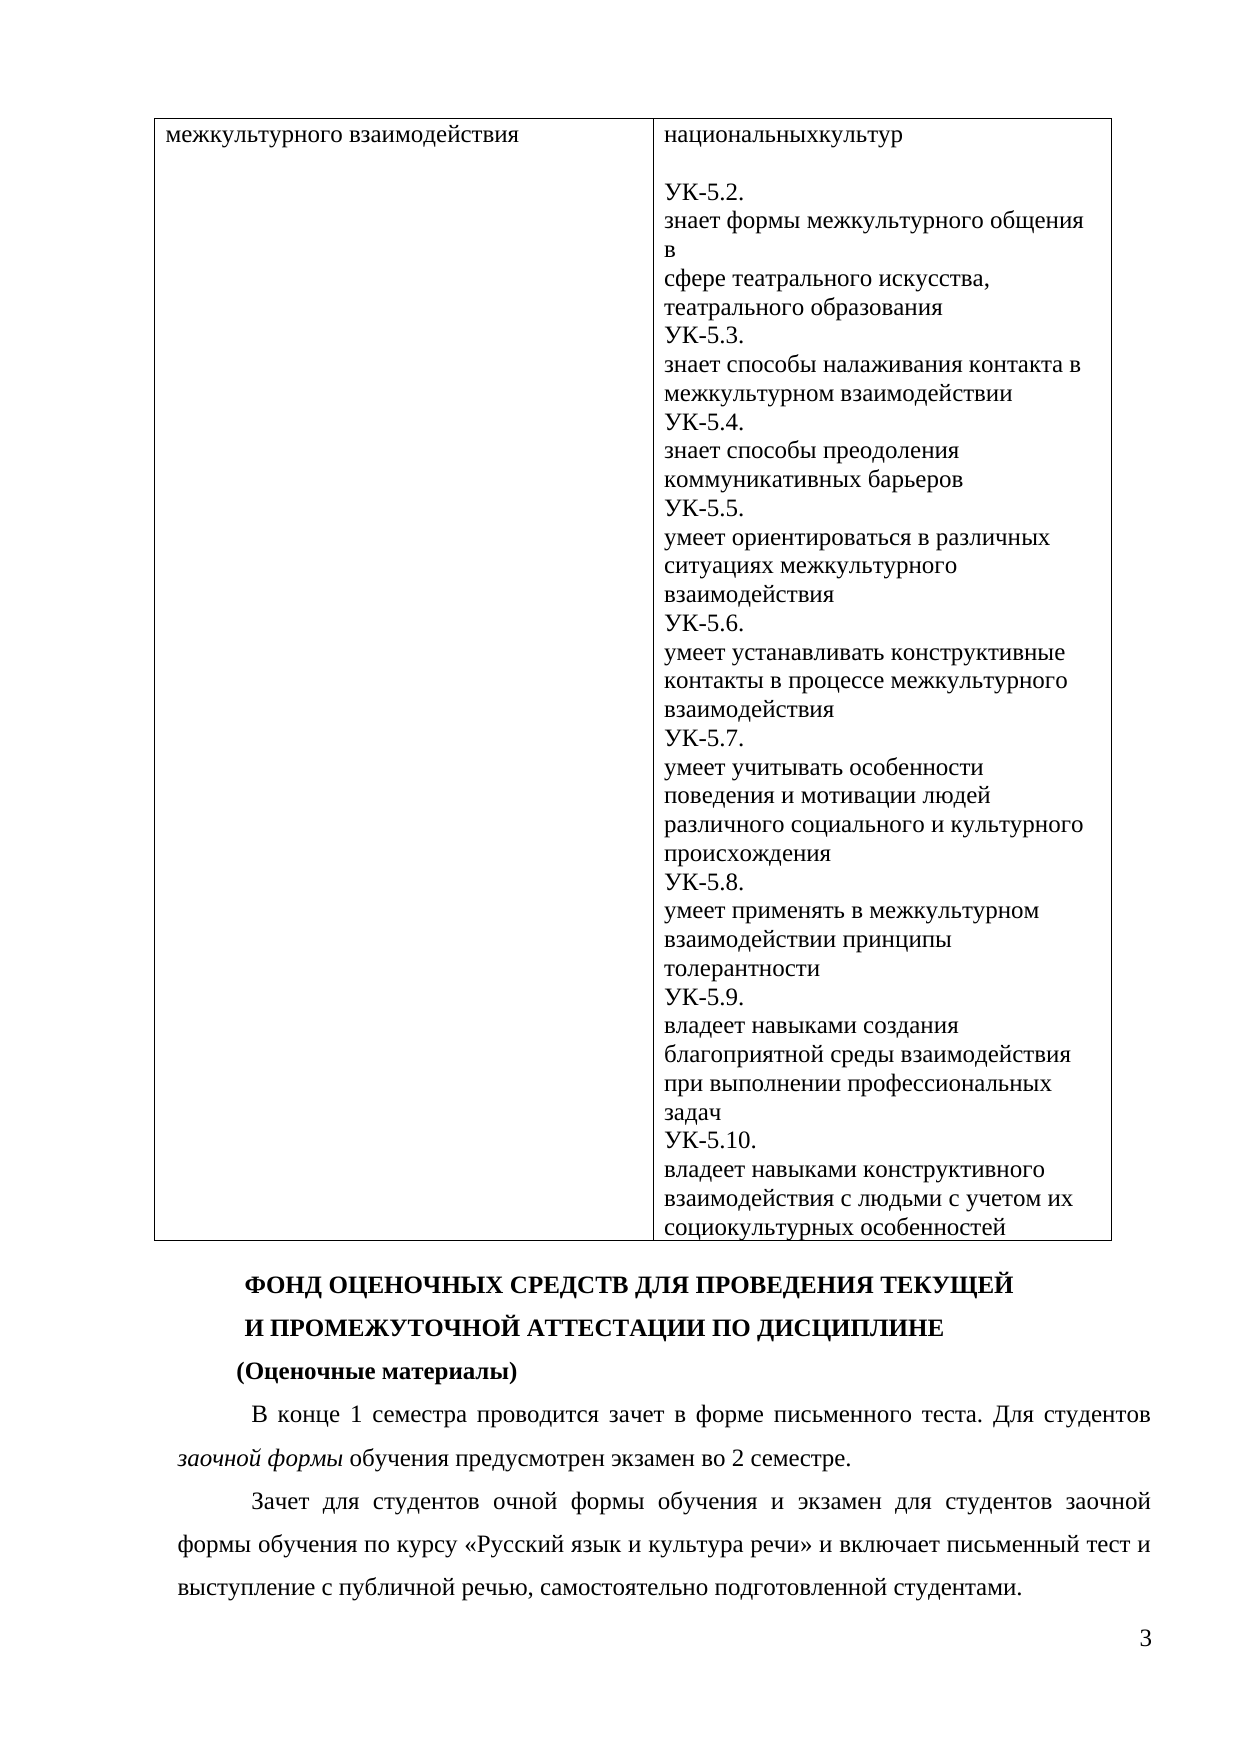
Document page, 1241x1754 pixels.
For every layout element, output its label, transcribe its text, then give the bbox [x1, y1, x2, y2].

text ФОНД ОЦЕНОЧНЫХ СРЕДСТВ ДЛЯ ПРОВЕДЕНИЯ ТЕКУЩЕЙ И ПРОМЕЖУТОЧНОЙ АТТЕСТАЦИИ ПО ДИСЦИПЛИНЕ [244, 1270, 1014, 1342]
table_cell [654, 119, 1111, 1240]
text Зачет для студентов очной формы обучения и экзамен для студентов заочной формы обучения по курсу «Русский язык и культура речи» и включает письменный тест и выступление с публичной речью, самостоятельно подготовленной студентами. [177, 1486, 1152, 1601]
text В конце 1 семестра проводится зачет в форме письменного теста. Для студентов заочной формы обучения предусмотрен экзамен во 2 семестре. [177, 1399, 1152, 1471]
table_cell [155, 119, 653, 1240]
text (Оценочные материалы) [177, 1356, 1152, 1385]
